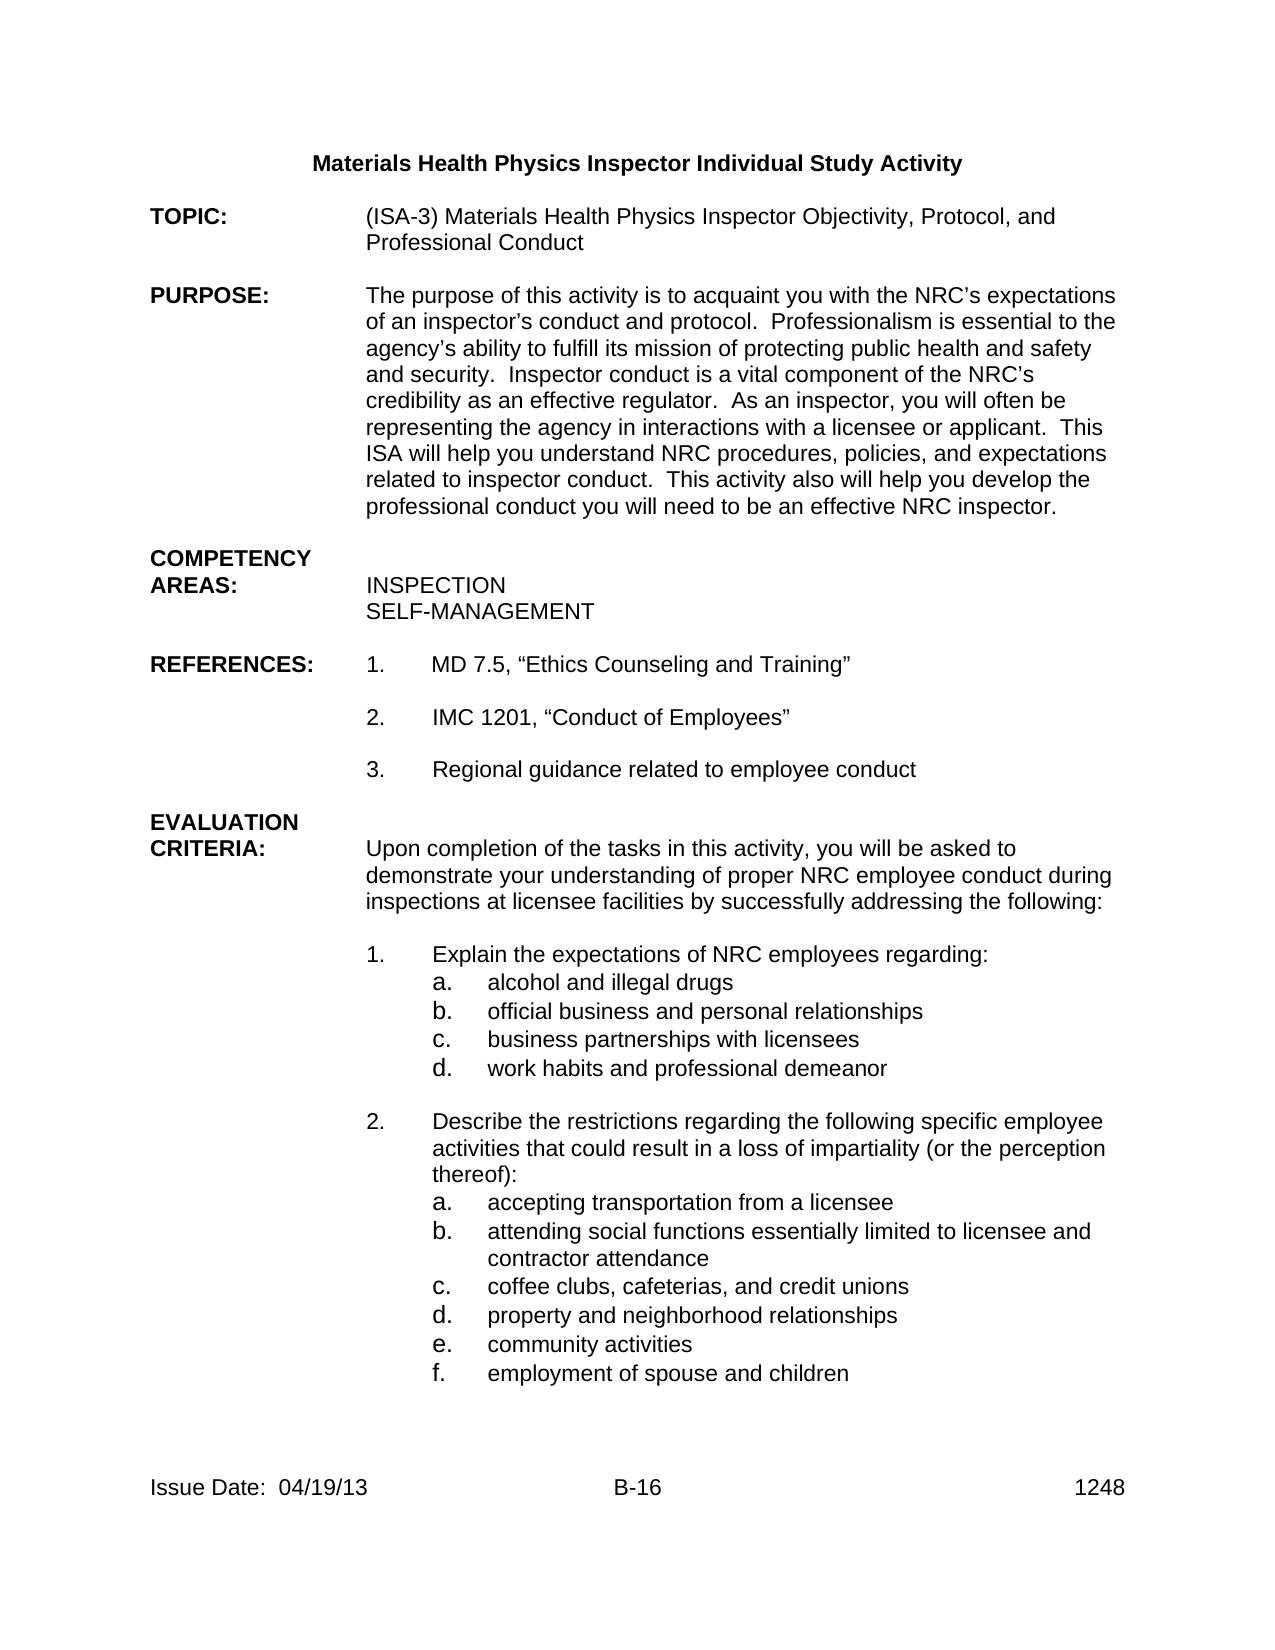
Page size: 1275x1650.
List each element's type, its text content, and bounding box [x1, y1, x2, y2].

list Describe the restrictions regarding the following specific employee activities that could result in a loss of impartiality (or the perception thereof): [366, 1108, 1125, 1187]
text SELF-MANAGEMENT [366, 598, 1125, 624]
list community activities [432, 1329, 1125, 1357]
text AREAS: INSPECTION [150, 572, 1125, 598]
list Regional guidance related to employee conduct [366, 756, 1125, 782]
list Explain the expectations of NRC employees regarding: [366, 941, 1125, 967]
list business partnerships with licensees [432, 1024, 1125, 1053]
text REFERENCES: 1. MD 7.5, “Ethics Counseling and Training” [150, 651, 1125, 677]
text TOPIC: (ISA-3) Materials Health Physics Inspector Objectivity, Protocol, and Professional Conduct [150, 203, 1125, 255]
text PURPOSE: The purpose of this activity is to acquaint you with the NRC’s expectations of an inspector’s conduct and protocol. Professionalism is essential to the agency’s ability to fulfill its mission of protecting public health and safety and security. Inspector conduct is a vital component of the NRC’s credibility as an effective regulator. As an inspector, you will often be representing the agency in interactions with a licensee or applicant. This ISA will help you understand NRC procedures, policies, and expectations related to inspector conduct. This activity also will help you develop the professional conduct you will need to be an effective NRC inspector. [150, 282, 1125, 519]
list coffee clubs, cafeterias, and credit unions [432, 1271, 1125, 1300]
list work habits and professional demeanor [432, 1053, 1125, 1082]
list alcohol and illegal drugs [432, 967, 1125, 996]
list property and neighborhood relationships [432, 1300, 1125, 1329]
text Materials Health Physics Inspector Individual Study Activity [150, 150, 1125, 176]
list official business and personal relationships [432, 996, 1125, 1024]
text EVALUATION [150, 809, 1125, 835]
list employment of spouse and children [432, 1357, 1125, 1386]
list attending social functions essentially limited to licensee and contractor attendance [432, 1216, 1125, 1271]
list IMC 1201, “Conduct of Employees” [366, 703, 1125, 730]
list accepting transportation from a licensee [432, 1187, 1125, 1216]
text CRITERIA: Upon completion of the tasks in this activity, you will be asked to demonstrate your understanding of proper NRC employee conduct during inspections at licensee facilities by successfully addressing the following: [150, 835, 1125, 914]
text COMPETENCY [150, 545, 1125, 572]
